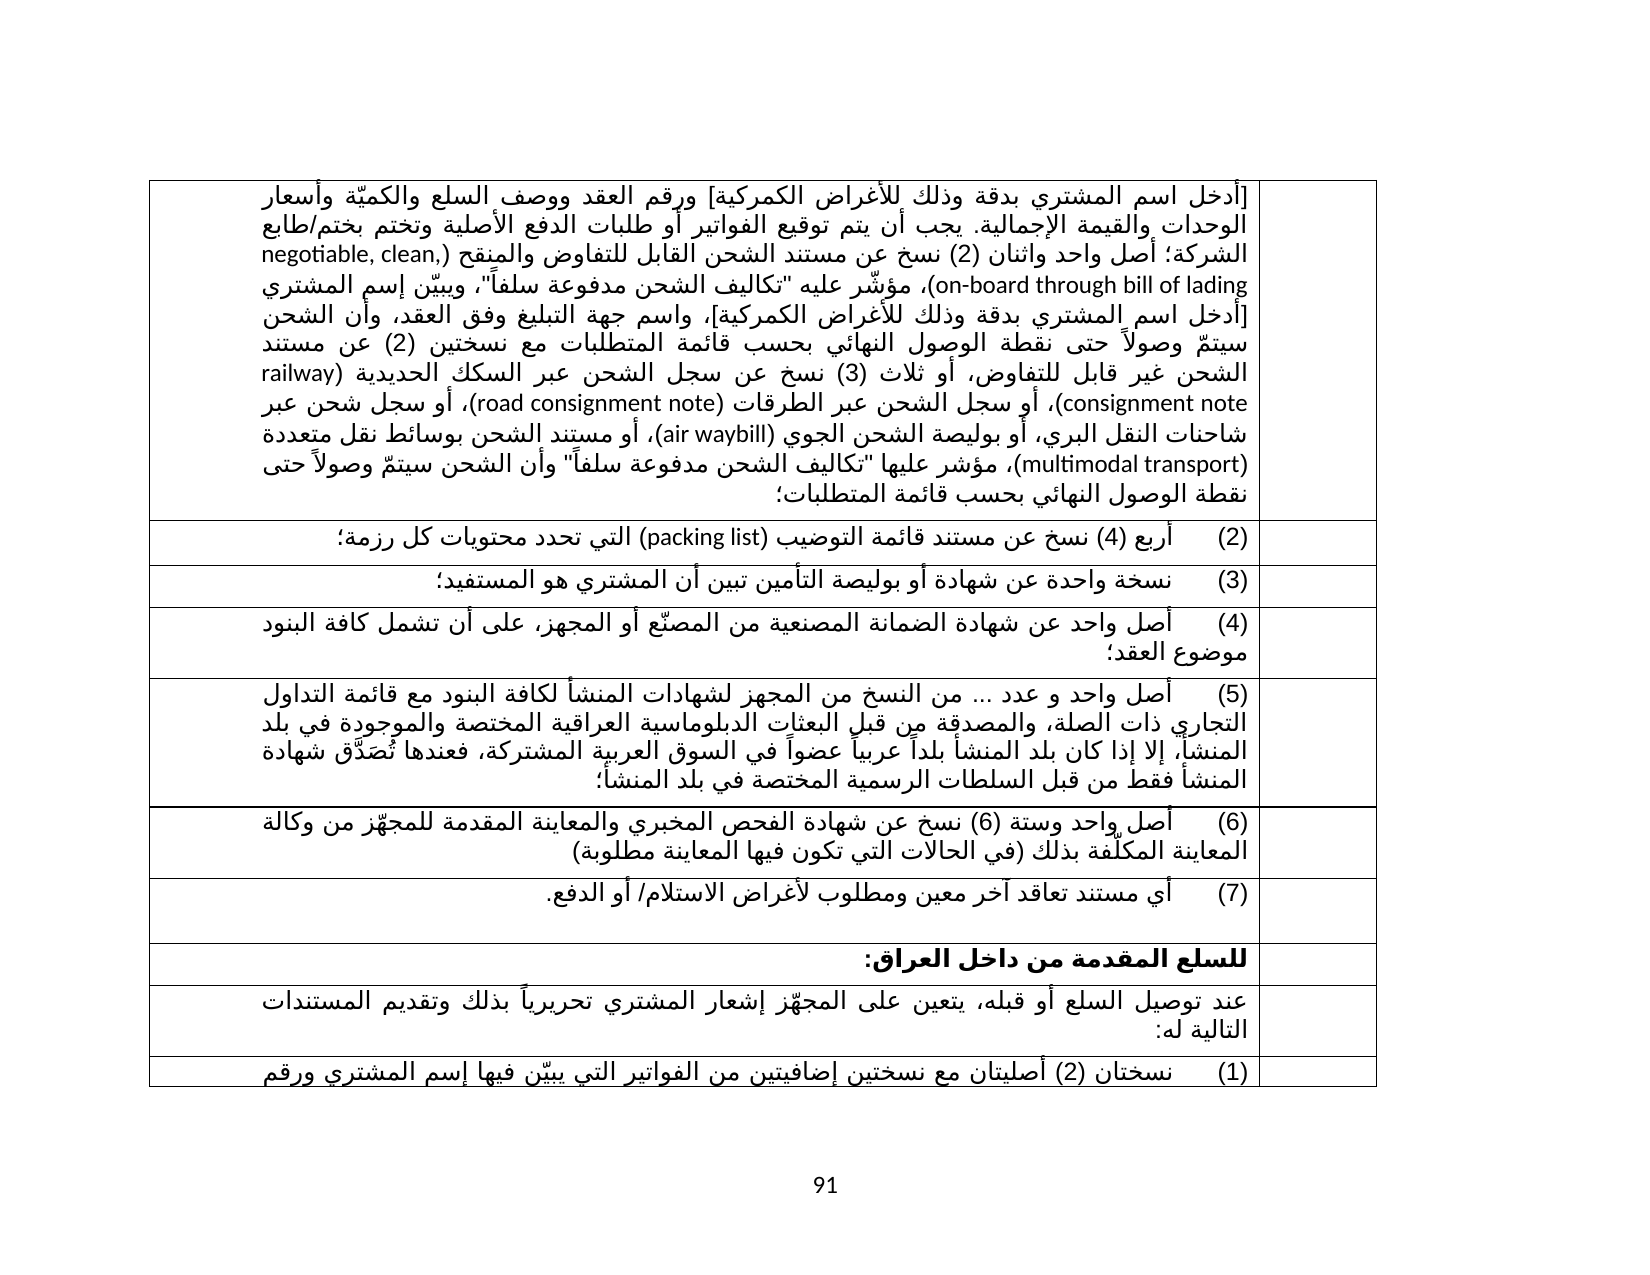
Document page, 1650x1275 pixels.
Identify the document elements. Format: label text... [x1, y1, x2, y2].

table_cell (5) أصل واحد و عدد ... من النسخ من المجهز لشهادات المنشأ لكافة البنود مع قائمة التداول التجاري ذات الصلة، والمصدقة من قبل البعثات الدبلوماسية العراقية المختصة والموجودة في بلد المنشأ، إلا إذا كان بلد المنشأ بلداً عربياً عضواً في السوق العربية المشتركة، فعندها تُصَدَّق شهادة المنشأ فقط من قبل السلطات الرسمية المختصة في بلد المنشأ؛ [150, 679, 1259, 806]
table_cell (2) أربع (4) نسخ عن مستند قائمة التوضيب (packing list) التي تحدد محتويات كل رزمة؛ [150, 521, 1259, 564]
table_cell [150, 1057, 1259, 1086]
table_cell (4) أصل واحد عن شهادة الضمانة المصنعية من المصنّع أو المجهز، على أن تشمل كافة البنود موضوع العقد؛ [150, 608, 1259, 678]
table_cell للسلع المقدمة من داخل العراق: [150, 944, 1259, 985]
table_cell [1260, 986, 1376, 1056]
table_cell [1260, 679, 1376, 806]
table_cell (7) أي مستند تعاقد آخر معين ومطلوب لأغراض الاستلام/ أو الدفع. [150, 879, 1259, 943]
table_cell [1260, 566, 1376, 607]
table_cell [1260, 521, 1376, 564]
table_cell [1260, 608, 1376, 678]
table_cell (6) أصل واحد وستة (6) نسخ عن شهادة الفحص المخبري والمعاينة المقدمة للمجهّز من وكالة المعاينة المكلّفة بذلك (في الحالات التي تكون فيها المعاينة مطلوبة) [150, 808, 1259, 877]
table_cell [1260, 1057, 1376, 1086]
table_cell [150, 181, 1259, 520]
table_cell [1260, 879, 1376, 943]
table_cell عند توصيل السلع أو قبله، يتعين على المجهّز إشعار المشتري تحريرياً بذلك وتقديم المستندات التالية له: [150, 986, 1259, 1056]
table_cell [1260, 181, 1376, 520]
table_cell [1260, 808, 1376, 877]
table_cell [1260, 944, 1376, 985]
table_cell (3) نسخة واحدة عن شهادة أو بوليصة التأمين تبين أن المشتري هو المستفيد؛ [150, 566, 1259, 607]
